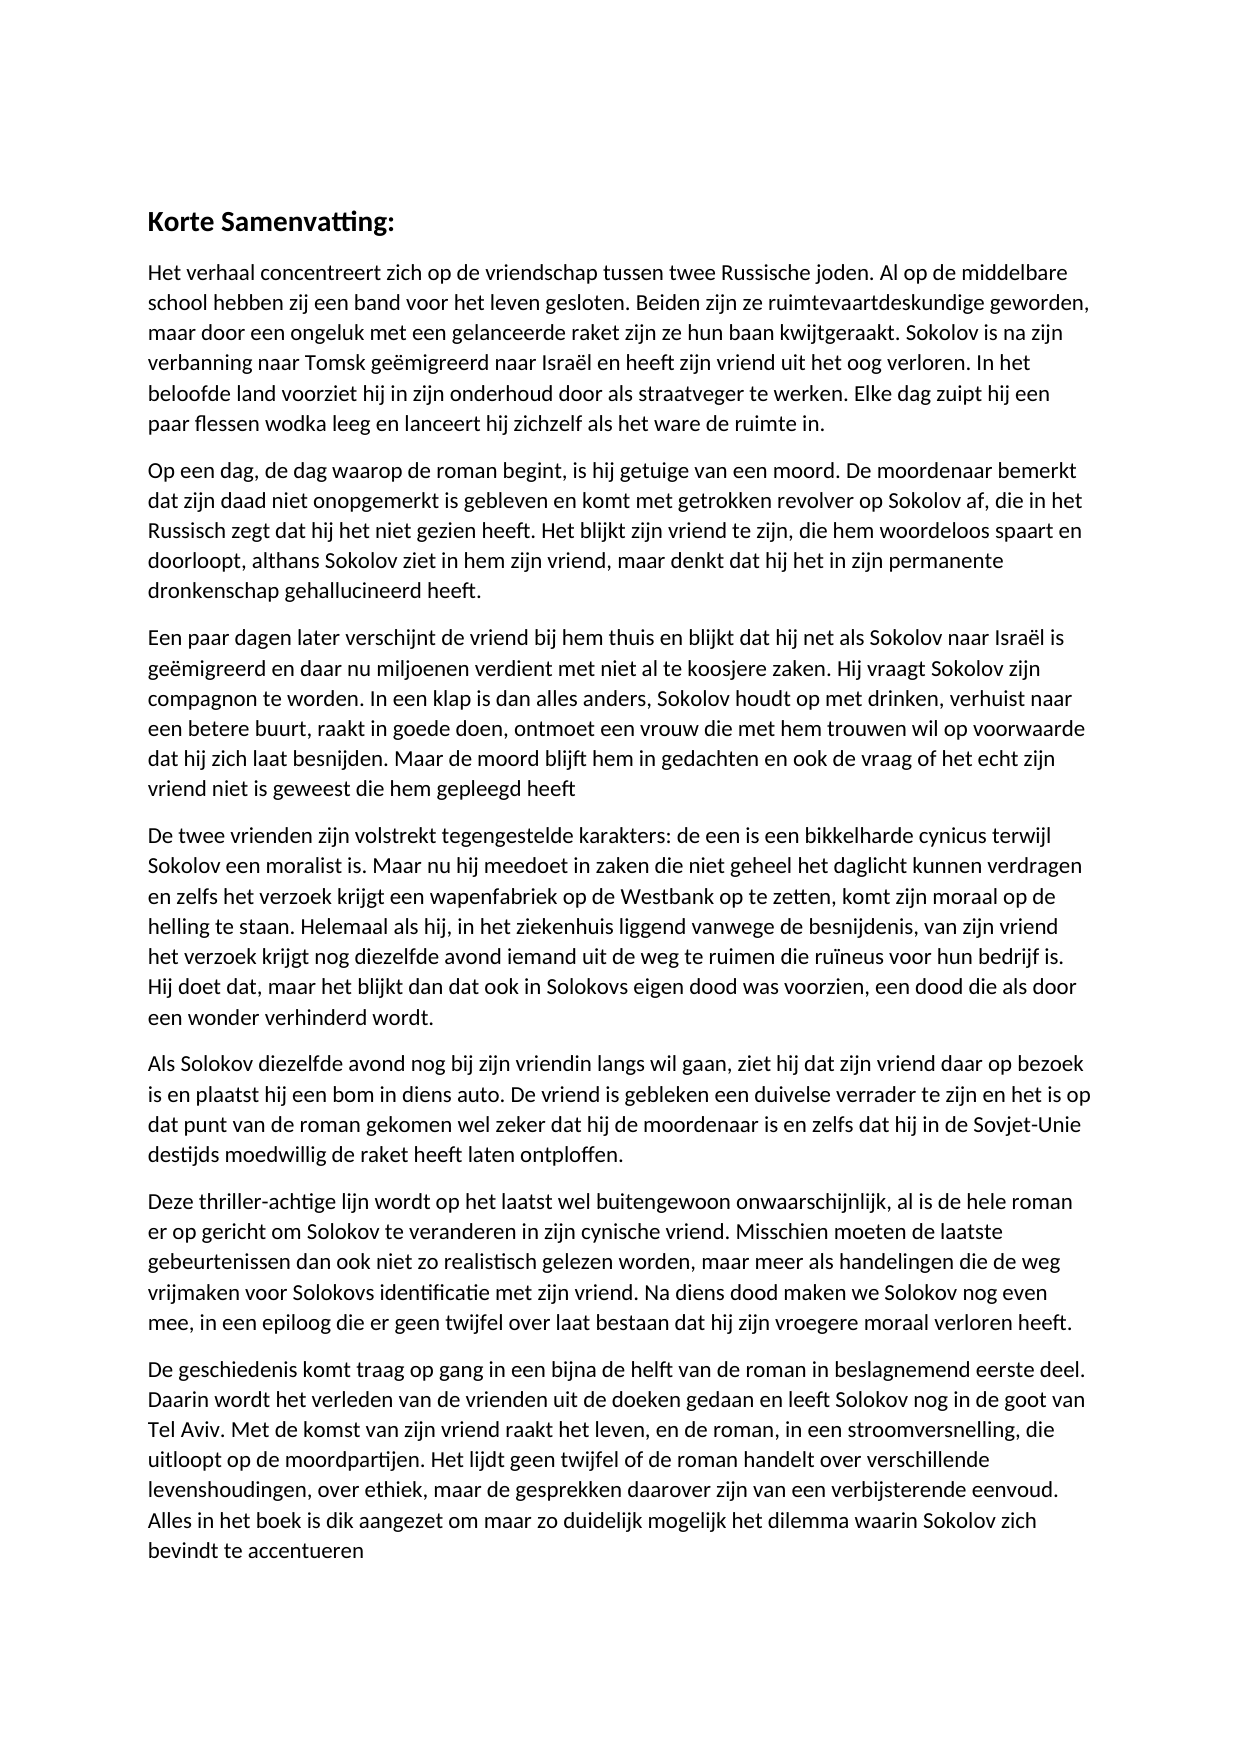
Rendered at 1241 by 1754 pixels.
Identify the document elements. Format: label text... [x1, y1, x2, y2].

text Korte Samenvatting: [148, 203, 1093, 238]
text De twee vrienden zijn volstrekt tegengestelde karakters: de een is een bikkelharde cynicus terwijl Sokolov een moralist is. Maar nu hij meedoet in zaken die niet geheel het daglicht kunnen verdragen en zelfs het verzoek krijgt een wapenfabriek op de Westbank op te zetten, komt zijn moraal op de helling te staan. Helemaal als hij, in het ziekenhuis liggend vanwege de besnijdenis, van zijn vriend het verzoek krijgt nog diezelfde avond iemand uit de weg te ruimen die ruïneus voor hun bedrijf is. Hij doet dat, maar het blijkt dan dat ook in Solokovs eigen dood was voorzien, een dood die als door een wonder verhinderd wordt. [148, 821, 1093, 1031]
text Deze thriller-achtige lijn wordt op het laatst wel buitengewoon onwaarschijnlijk, al is de hele roman er op gericht om Solokov te veranderen in zijn cynische vriend. Misschien moeten de laatste gebeurtenissen dan ook niet zo realistisch gelezen worden, maar meer als handelingen die de weg vrijmaken voor Solokovs identificatie met zijn vriend. Na diens dood maken we Solokov nog even mee, in een epiloog die er geen twijfel over laat bestaan dat hij zijn vroegere moraal verloren heeft. [148, 1187, 1093, 1336]
text Als Solokov diezelfde avond nog bij zijn vriendin langs wil gaan, ziet hij dat zijn vriend daar op bezoek is en plaatst hij een bom in diens auto. De vriend is gebleken een duivelse verrader te zijn en het is op dat punt van de roman gekomen wel zeker dat hij de moordenaar is en zelfs dat hij in de Sovjet-Unie destijds moedwillig de raket heeft laten ontploffen. [148, 1049, 1093, 1168]
text De geschiedenis komt traag op gang in een bijna de helft van de roman in beslagnemend eerste deel. Daarin wordt het verleden van de vrienden uit de doeken gedaan en leeft Solokov nog in de goot van Tel Aviv. Met de komst van zijn vriend raakt het leven, en de roman, in een stroomversnelling, die uitloopt op de moordpartijen. Het lijdt geen twijfel of de roman handelt over verschillende levenshoudingen, over ethiek, maar de gesprekken daarover zijn van een verbijsterende eenvoud. Alles in het boek is dik aangezet om maar zo duidelijk mogelijk het dilemma waarin Sokolov zich bevindt te accentueren [148, 1355, 1093, 1564]
text Een paar dagen later verschijnt de vriend bij hem thuis en blijkt dat hij net als Sokolov naar Israël is geëmigreerd en daar nu miljoenen verdient met niet al te koosjere zaken. Hij vraagt Sokolov zijn compagnon te worden. In een klap is dan alles anders, Sokolov houdt op met drinken, verhuist naar een betere buurt, raakt in goede doen, ontmoet een vrouw die met hem trouwen wil op voorwaarde dat hij zich laat besnijden. Maar de moord blijft hem in gedachten en ook de vraag of het echt zijn vriend niet is geweest die hem gepleegd heeft [148, 623, 1093, 802]
text Op een dag, de dag waarop de roman begint, is hij getuige van een moord. De moordenaar bemerkt dat zijn daad niet onopgemerkt is gebleven en komt met getrokken revolver op Sokolov af, die in het Russisch zegt dat hij het niet gezien heeft. Het blijkt zijn vriend te zijn, die hem woordeloos spaart en doorloopt, althans Sokolov ziet in hem zijn vriend, maar denkt dat hij het in zijn permanente dronkenschap gehallucineerd heeft. [148, 456, 1093, 604]
text Het verhaal concentreert zich op de vriendschap tussen twee Russische joden. Al op de middelbare school hebben zij een band voor het leven gesloten. Beiden zijn ze ruimtevaartdeskundige geworden, maar door een ongeluk met een gelanceerde raket zijn ze hun baan kwijtgeraakt. Sokolov is na zijn verbanning naar Tomsk geëmigreerd naar Israël en heeft zijn vriend uit het oog verloren. In het beloofde land voorziet hij in zijn onderhoud door als straatveger te werken. Elke dag zuipt hij een paar flessen wodka leeg en lanceert hij zichzelf als het ware de ruimte in. [148, 258, 1093, 437]
